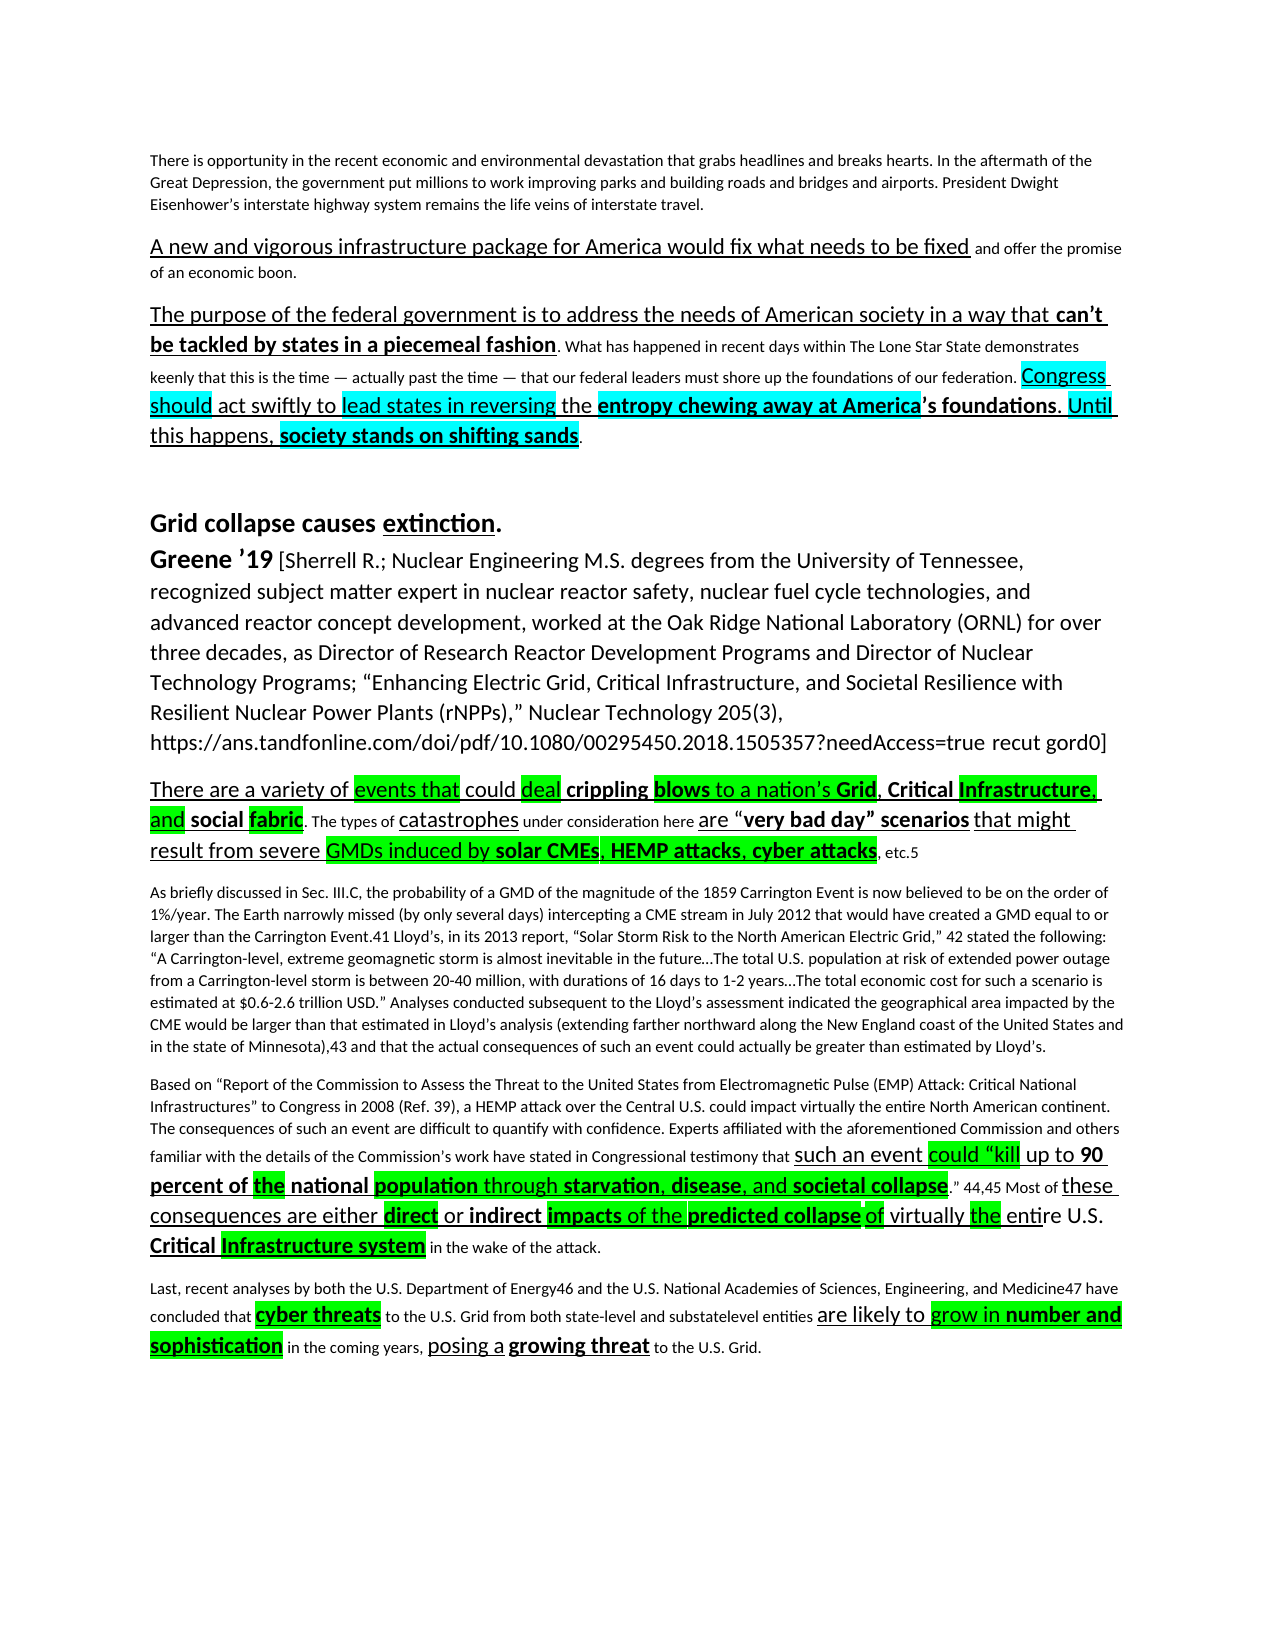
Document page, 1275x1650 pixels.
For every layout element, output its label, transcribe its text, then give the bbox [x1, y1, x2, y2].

text A new and vigorous infrastructure package for America would fix what needs to be fixed and offer the promise of an economic boon. [150, 232, 1125, 282]
text There are a variety of events that could deal crippling blows to a nation’s Grid, Critical Infrastructure, and social fabric. The types of catastrophes under consideration here are “very bad day” scenarios that might result from severe GMDs induced by solar CMEs, HEMP attacks, cyber attacks, etc.5 [150, 775, 1125, 864]
text There is opportunity in the recent economic and environmental devastation that grabs headlines and breaks hearts. In the aftermath of the Great Depression, the government put millions to work improving parks and building roads and bridges and airports. President Dwight Eisenhower’s interstate highway system remains the life veins of interstate travel. [150, 150, 1125, 214]
text The purpose of the federal government is to address the needs of American society in a way that can’t be tackled by states in a piecemeal fashion. What has happened in recent days within The Lone Star State demonstrates keenly that this is the time — actually past the time — that our federal leaders must shore up the foundations of our federation. Congress should act swiftly to lead states in reversing the entropy chewing away at America’s foundations. Until this happens, society stands on shifting sands. [150, 300, 1125, 449]
subtitle Grid collapse causes extinction. [150, 507, 1125, 540]
text Last, recent analyses by both the U.S. Department of Energy46 and the U.S. National Academies of Sciences, Engineering, and Medicine47 have concluded that cyber threats to the U.S. Grid from both state-level and substatelevel entities are likely to grow in number and sophistication in the coming years, posing a growing threat to the U.S. Grid. [150, 1278, 1125, 1359]
text As briefly discussed in Sec. III.C, the probability of a GMD of the magnitude of the 1859 Carrington Event is now believed to be on the order of 1%/year. The Earth narrowly missed (by only several days) intercepting a CME stream in July 2012 that would have created a GMD equal to or larger than the Carrington Event.41 Lloyd’s, in its 2013 report, “Solar Storm Risk to the North American Electric Grid,” 42 stated the following: “A Carrington-level, extreme geomagnetic storm is almost inevitable in the future…The total U.S. population at risk of extended power outage from a Carrington-level storm is between 20-40 million, with durations of 16 days to 1-2 years…The total economic cost for such a scenario is estimated at $0.6-2.6 trillion USD.” Analyses conducted subsequent to the Lloyd’s assessment indicated the geographical area impacted by the CME would be larger than that estimated in Lloyd’s analysis (extending farther northward along the New England coast of the United States and in the state of Minnesota),43 and that the actual consequences of such an event could actually be greater than estimated by Lloyd’s. [150, 883, 1125, 1056]
text Based on “Report of the Commission to Assess the Threat to the United States from Electromagnetic Pulse (EMP) Attack: Critical National Infrastructures” to Congress in 2008 (Ref. 39), a HEMP attack over the Central U.S. could impact virtually the entire North American continent. The consequences of such an event are difficult to quantify with confidence. Experts affiliated with the aforementioned Commission and others familiar with the details of the Commission’s work have stated in Congressional testimony that such an event could “kill up to 90 percent of the national population through starvation, disease, and societal collapse.” 44,45 Most of these consequences are either direct or indirect impacts of the predicted collapse of virtually the entire U.S. Critical Infrastructure system in the wake of the attack. [150, 1074, 1125, 1259]
text Greene ’19 [Sherrell R.; Nuclear Engineering M.S. degrees from the University of Tennessee, recognized subject matter expert in nuclear reactor safety, nuclear fuel cycle technologies, and advanced reactor concept development, worked at the Oak Ridge National Laboratory (ORNL) for over three decades, as Director of Research Reactor Development Programs and Director of Nuclear Technology Programs; “Enhancing Electric Grid, Critical Infrastructure, and Societal Resilience with Resilient Nuclear Power Plants (rNPPs),” Nuclear Technology 205(3), https://ans.tandfonline.com/doi/pdf/10.1080/00295450.2018.1505357?needAccess=true recut gord0] [150, 542, 1125, 757]
